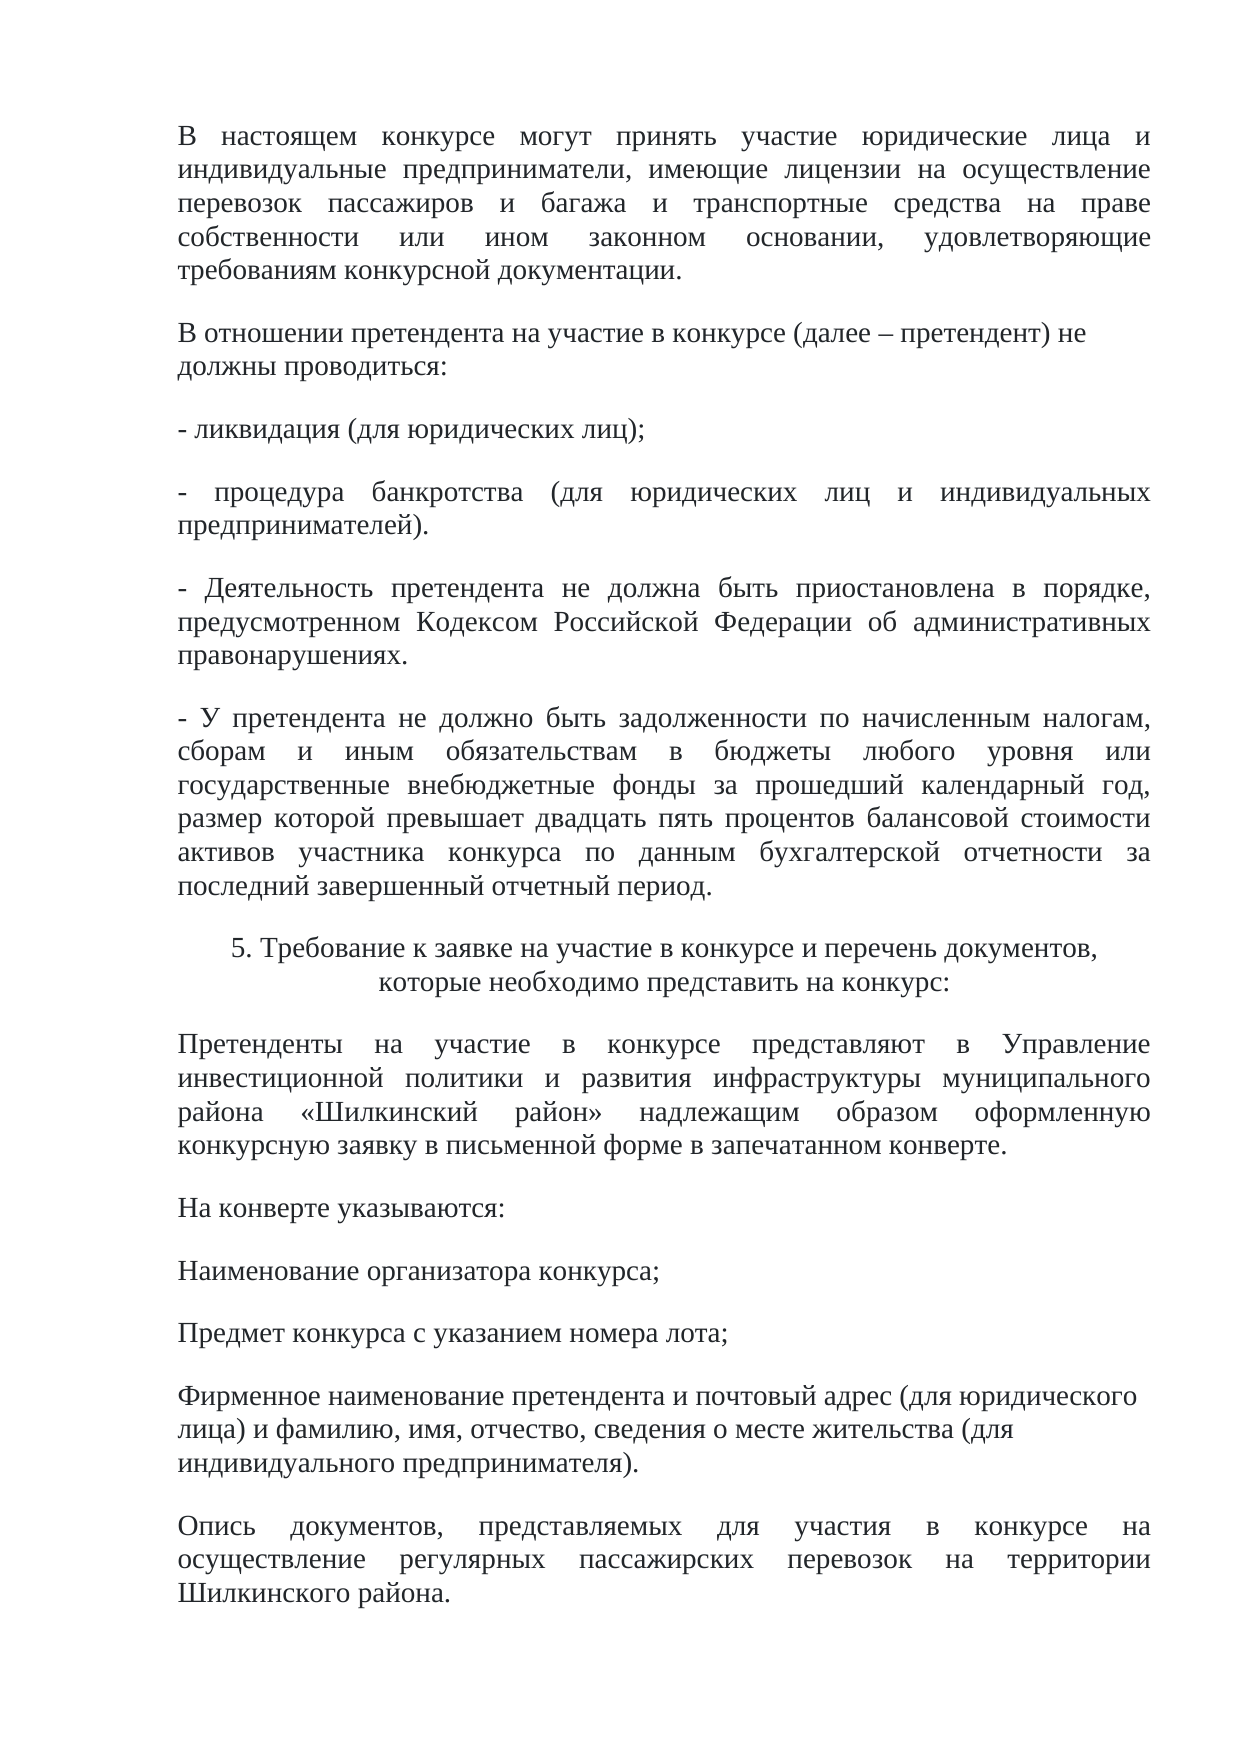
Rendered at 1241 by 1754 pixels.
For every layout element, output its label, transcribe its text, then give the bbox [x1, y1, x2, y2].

text - Деятельность претендента не должна быть приостановлена в порядке, предусмотренном Кодексом Российской Федерации об административных правонарушениях. [177, 570, 1152, 671]
text - процедура банкротства (для юридических лиц и индивидуальных предпринимателей). [177, 474, 1152, 541]
text 5. Требование к заявке на участие в конкурсе и перечень документов, которые необходимо представить на конкурс: [177, 930, 1152, 997]
text В отношении претендента на участие в конкурсе (далее – претендент) не должны проводиться: [177, 315, 1152, 382]
text - ликвидация (для юридических лиц); [177, 411, 1152, 445]
text - У претендента не должно быть задолженности по начисленным налогам, сборам и иным обязательствам в бюджеты любого уровня или государственные внебюджетные фонды за прошедший календарный год, размер которой превышает двадцать пять процентов балансовой стоимости активов участника конкурса по данным бухгалтерской отчетности за последний завершенный отчетный период. [177, 700, 1152, 901]
text В настоящем конкурсе могут принять участие юридические лица и индивидуальные предприниматели, имеющие лицензии на осуществление перевозок пассажиров и багажа и транспортные средства на праве собственности или ином законном основании, удовлетворяющие требованиям конкурсной документации. [177, 118, 1152, 286]
text Опись документов, представляемых для участия в конкурсе на осуществление регулярных пассажирских перевозок на территории Шилкинского района. [177, 1508, 1152, 1608]
text На конверте указываются: [177, 1190, 1152, 1223]
text Фирменное наименование претендента и почтовый адрес (для юридического лица) и фамилию, имя, отчество, сведения о месте жительства (для индивидуального предпринимателя). [177, 1378, 1152, 1479]
text Претенденты на участие в конкурсе представляют в Управление инвестиционной политики и развития инфраструктуры муниципального района «Шилкинский район» надлежащим образом оформленную конкурсную заявку в письменной форме в запечатанном конверте. [177, 1027, 1152, 1161]
text Предмет конкурса с указанием номера лота; [177, 1315, 1152, 1349]
text Наименование организатора конкурса; [177, 1253, 1152, 1286]
